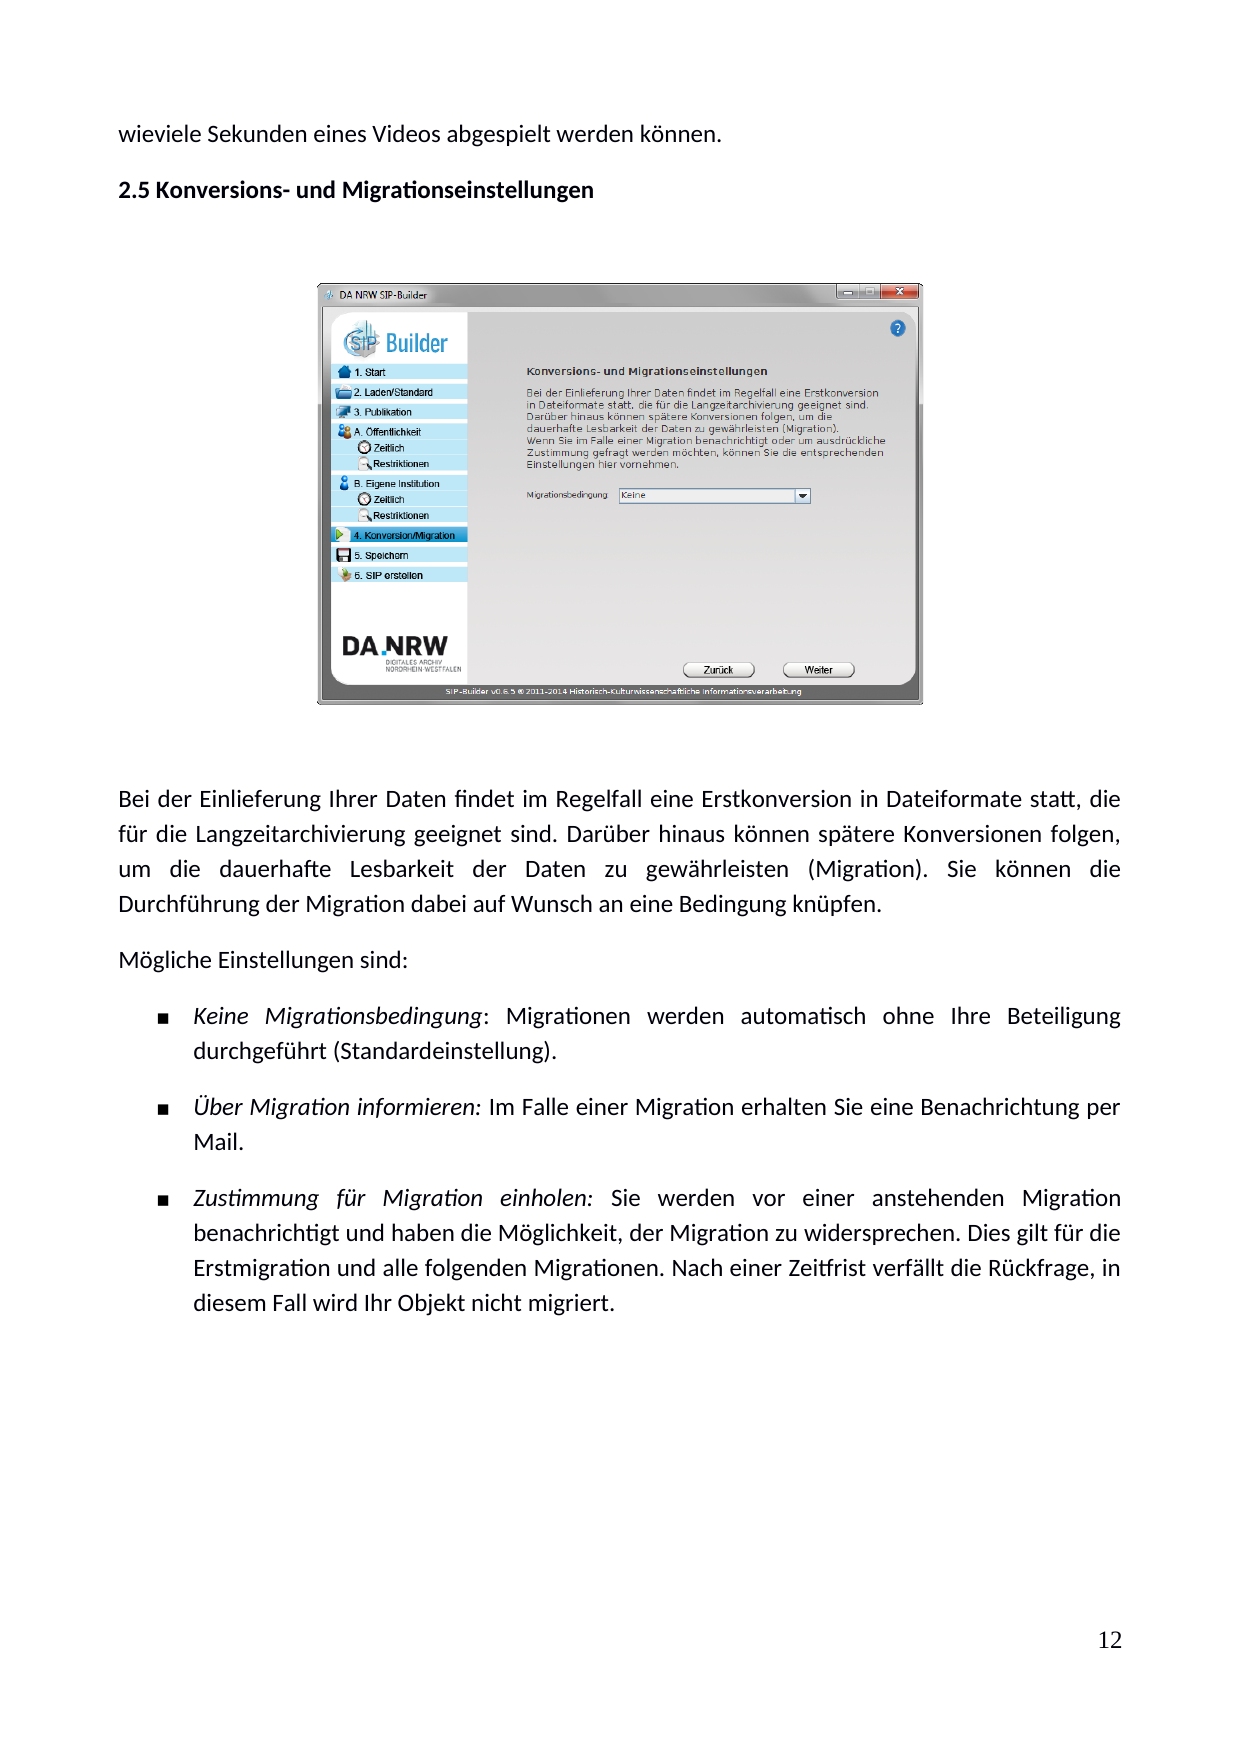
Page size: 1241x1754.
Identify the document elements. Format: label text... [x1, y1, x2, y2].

picture [317, 283, 924, 705]
list Keine Migrationsbedingung: Migrationen werden automatisch ohne Ihre Beteiligung durchgeführt (Standardeinstellung). [156, 1000, 1122, 1066]
text Bei der Einlieferung Ihrer Daten findet im Regelfall eine Erstkonversion in Dateiformate statt, die für die Langzeitarchivierung geeignet sind. Darüber hinaus können spätere Konversionen folgen, um die dauerhafte Lesbarkeit der Daten zu gewährleisten (Migration). Sie können die Durchführung der Migration dabei auf Wunsch an eine Bedingung knüpfen. [118, 784, 1122, 919]
text 2.5 Konversions- und Migrationseinstellungen [118, 174, 1122, 204]
text Mögliche Einstellungen sind: [118, 944, 1122, 975]
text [118, 118, 1122, 149]
list Über Migration informieren: Im Falle einer Migration erhalten Sie eine Benachrichtung per Mail. [156, 1091, 1122, 1157]
list Zustimmung für Migration einholen: Sie werden vor einer anstehenden Migration benachrichtigt und haben die Möglichkeit, der Migration zu widersprechen. Dies gilt für die Erstmigration und alle folgenden Migrationen. Nach einer Zeitfrist verfällt die Rückfrage, in diesem Fall wird Ihr Objekt nicht migriert. [156, 1182, 1122, 1317]
